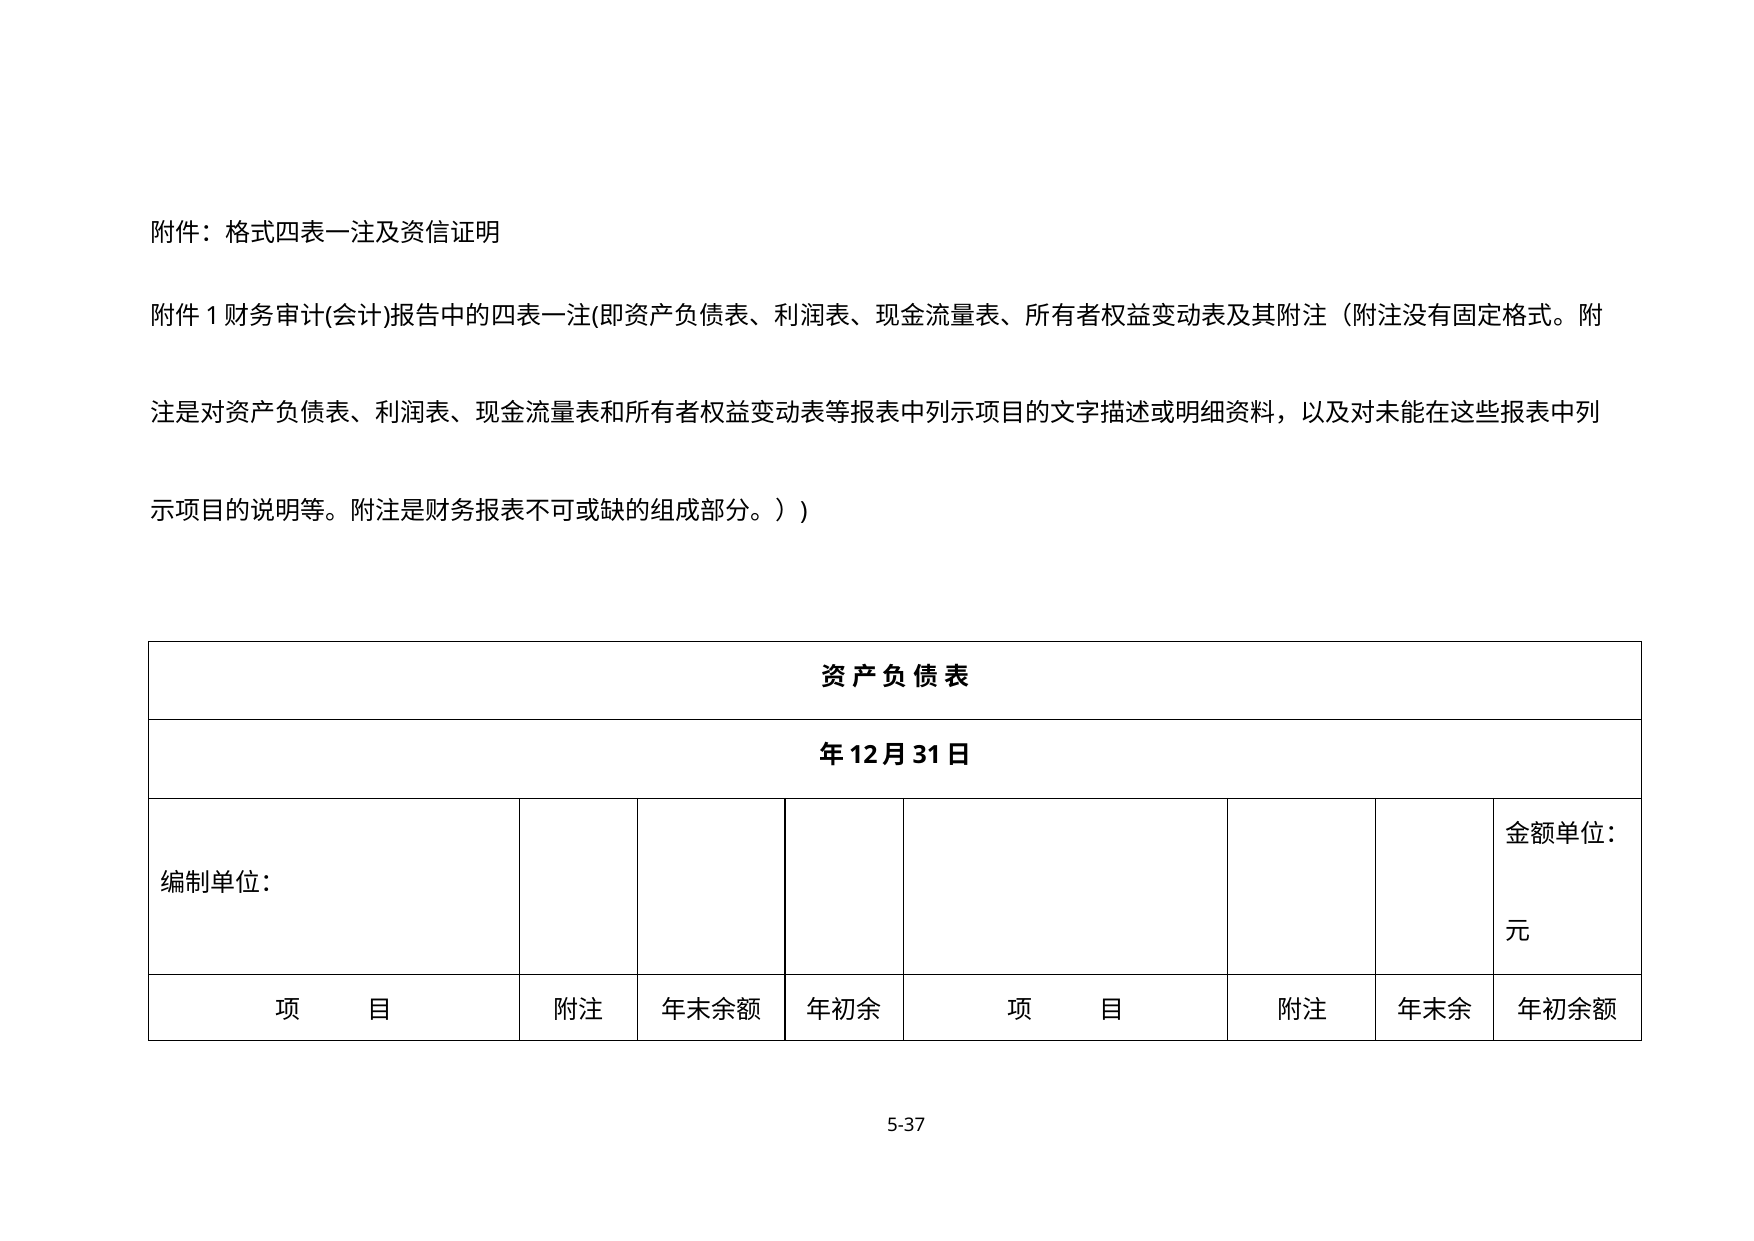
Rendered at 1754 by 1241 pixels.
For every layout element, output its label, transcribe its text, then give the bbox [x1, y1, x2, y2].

table_cell [1376, 799, 1493, 974]
table_cell 项 目 [149, 975, 519, 1040]
text 附件：格式四表一注及资信证明 [150, 198, 1604, 263]
table_cell 年12月31日 [149, 720, 1641, 798]
table_cell 年末余额 [1376, 975, 1493, 1040]
table_cell 金额单位：元 [1494, 799, 1641, 974]
table_cell 年末余额 [638, 975, 784, 1040]
table_cell [520, 799, 637, 974]
table_cell [1228, 799, 1375, 974]
table_cell 编制单位： [149, 799, 519, 974]
text 附件1财务审计(会计)报告中的四表一注(即资产负债表、利润表、现金流量表、所有者权益变动表及其附注（附注没有固定格式。附注是对资产负债表、利润表、现金流量表和所有者权益变动表等报表中列示项目的文字描述或明细资料，以及对未能在这些报表中列示项目的说明等。附注是财务报表不可或缺的组成部分。）) [150, 281, 1604, 541]
table_cell [786, 799, 903, 974]
table_cell 附注 [520, 975, 637, 1040]
table_cell [904, 799, 1227, 974]
table_cell [638, 799, 784, 974]
table_cell 附注 [1228, 975, 1375, 1040]
table_cell 项 目 [904, 975, 1227, 1040]
table_cell 年初余额 [1494, 975, 1641, 1040]
table_header 资 产 负 债 表 [149, 642, 1641, 719]
table_cell 年初余额 [786, 975, 903, 1040]
